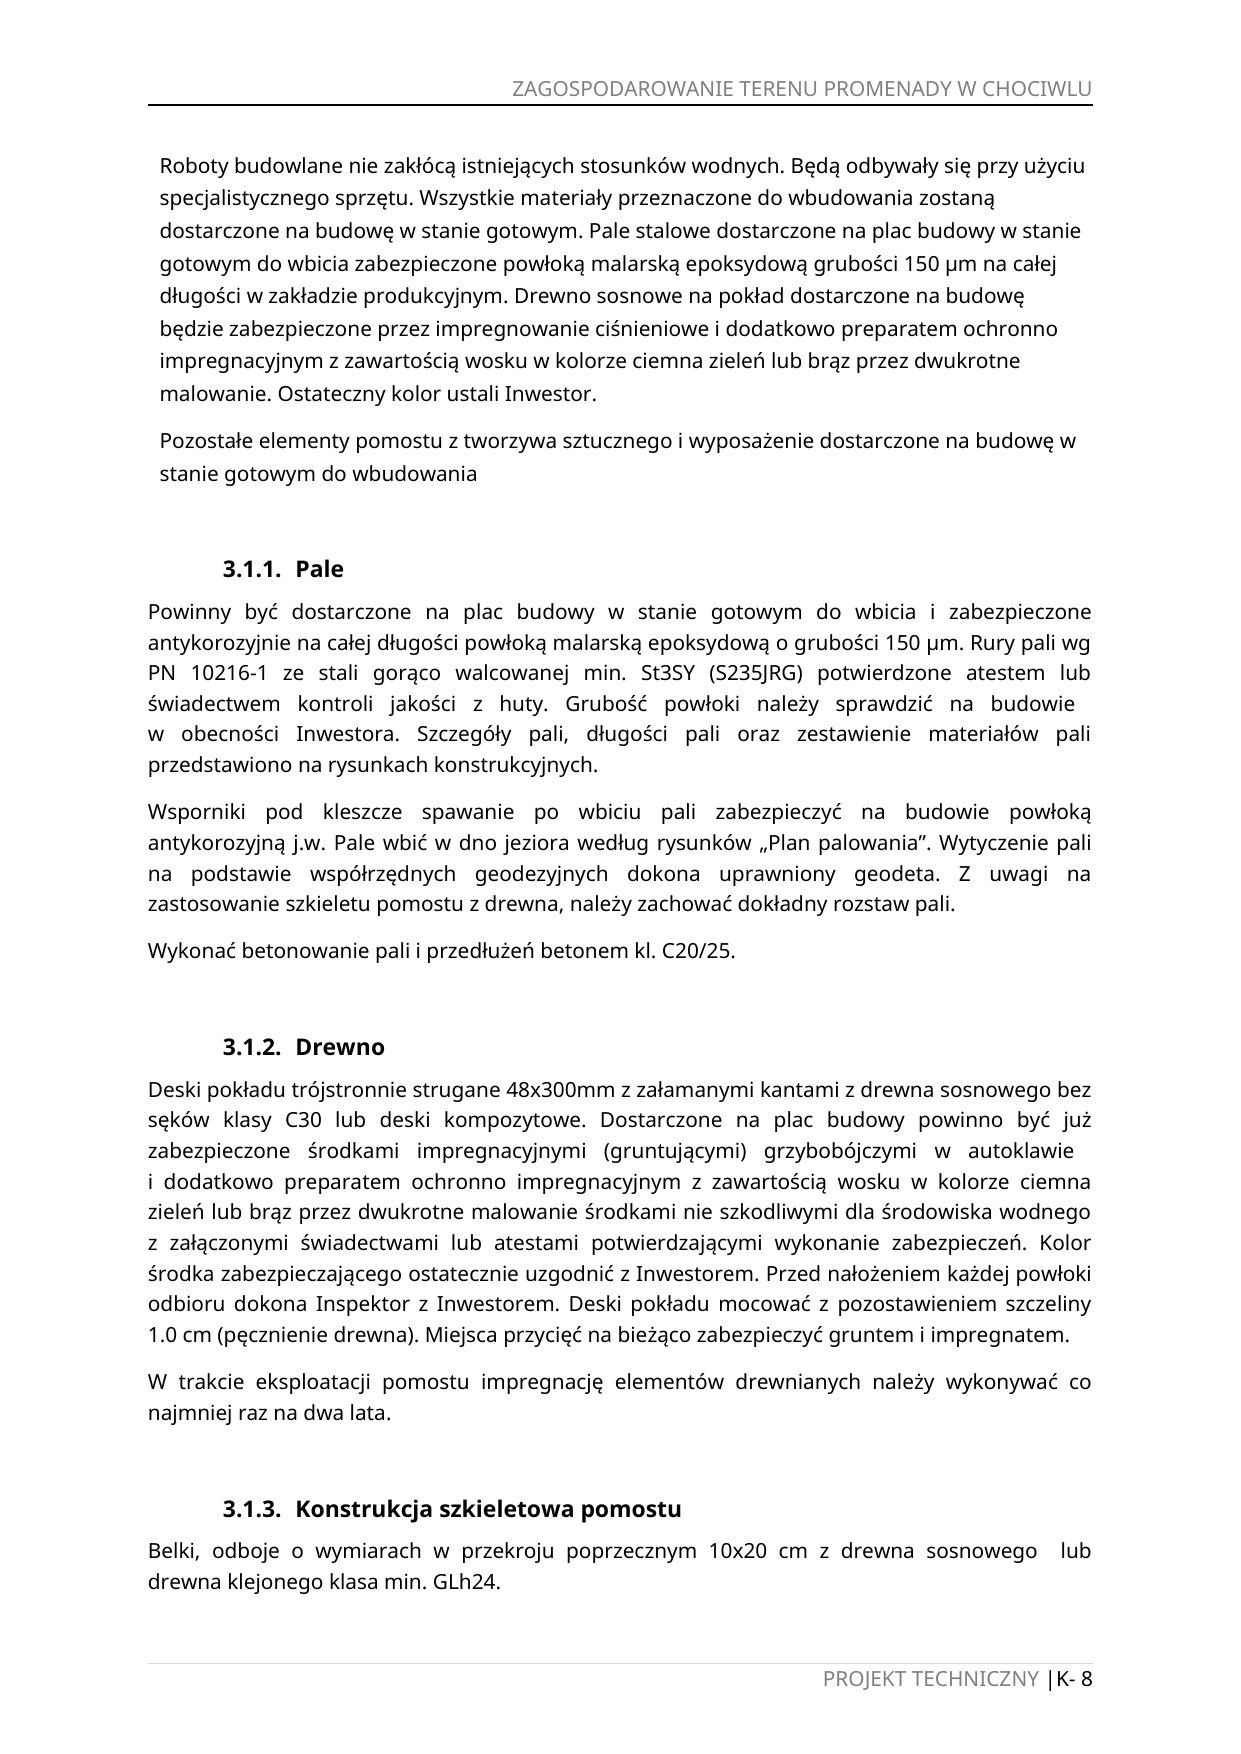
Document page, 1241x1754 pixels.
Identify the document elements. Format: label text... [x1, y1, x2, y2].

text Belki, odboje o wymiarach w przekroju poprzecznym 10x20 cm z drewna sosnowego lub drewna klejonego klasa min. GLh24. [148, 1536, 1093, 1595]
subtitle Konstrukcja szkieletowa pomostu [223, 1492, 1093, 1524]
text Roboty budowlane nie zakłócą istniejących stosunków wodnych. Będą odbywały się przy użyciu specjalistycznego sprzętu. Wszystkie materiały przeznaczone do wbudowania zostaną dostarczone na budowę w stanie gotowym. Pale stalowe dostarczone na plac budowy w stanie gotowym do wbicia zabezpieczone powłoką malarską epoksydową grubości 150 μm na całej długości w zakładzie produkcyjnym. Drewno sosnowe na pokład dostarczone na budowę będzie zabezpieczone przez impregnowanie ciśnieniowe i dodatkowo preparatem ochronno impregnacyjnym z zawartością wosku w kolorze ciemna zieleń lub brąz przez dwukrotne malowanie. Ostateczny kolor ustali Inwestor. [159, 151, 1093, 408]
text Pozostałe elementy pomostu z tworzywa sztucznego i wyposażenie dostarczone na budowę w stanie gotowym do wbudowania [159, 426, 1093, 487]
text Deski pokładu trójstronnie strugane 48x300mm z załamanymi kantami z drewna sosnowego bez sęków klasy C30 lub deski kompozytowe. Dostarczone na plac budowy powinno być już zabezpieczone środkami impregnacyjnymi (gruntującymi) grzybobójczymi w autoklawie i dodatkowo preparatem ochronno impregnacyjnym z zawartością wosku w kolorze ciemna zieleń lub brąz przez dwukrotne malowanie środkami nie szkodliwymi dla środowiska wodnego z załączonymi świadectwami lub atestami potwierdzającymi wykonanie zabezpieczeń. Kolor środka zabezpieczającego ostatecznie uzgodnić z Inwestorem. Przed nałożeniem każdej powłoki odbioru dokona Inspektor z Inwestorem. Deski pokładu mocować z pozostawieniem szczeliny 1.0 cm (pęcznienie drewna). Miejsca przycięć na bieżąco zabezpieczyć gruntem i impregnatem. [148, 1075, 1093, 1348]
text Wsporniki pod kleszcze spawanie po wbiciu pali zabezpieczyć na budowie powłoką antykorozyjną j.w. Pale wbić w dno jeziora według rysunków „Plan palowania”. Wytyczenie pali na podstawie współrzędnych geodezyjnych dokona uprawniony geodeta. Z uwagi na zastosowanie szkieletu pomostu z drewna, należy zachować dokładny rozstaw pali. [148, 797, 1093, 918]
text Wykonać betonowanie pali i przedłużeń betonem kl. C20/25. [148, 937, 1093, 965]
text Powinny być dostarczone na plac budowy w stanie gotowym do wbicia i zabezpieczone antykorozyjnie na całej długości powłoką malarską epoksydową o grubości 150 µm. Rury pali wg PN 10216-1 ze stali gorąco walcowanej min. St3SY (S235JRG) potwierdzone atestem lub świadectwem kontroli jakości z huty. Grubość powłoki należy sprawdzić na budowie w obecności Inwestora. Szczegóły pali, długości pali oraz zestawienie materiałów pali przedstawiono na rysunkach konstrukcyjnych. [148, 597, 1093, 779]
subtitle Drewno [223, 1031, 1093, 1062]
text W trakcie eksploatacji pomostu impregnację elementów drewnianych należy wykonywać co najmniej raz na dwa lata. [148, 1367, 1093, 1426]
subtitle Pale [223, 553, 1093, 584]
